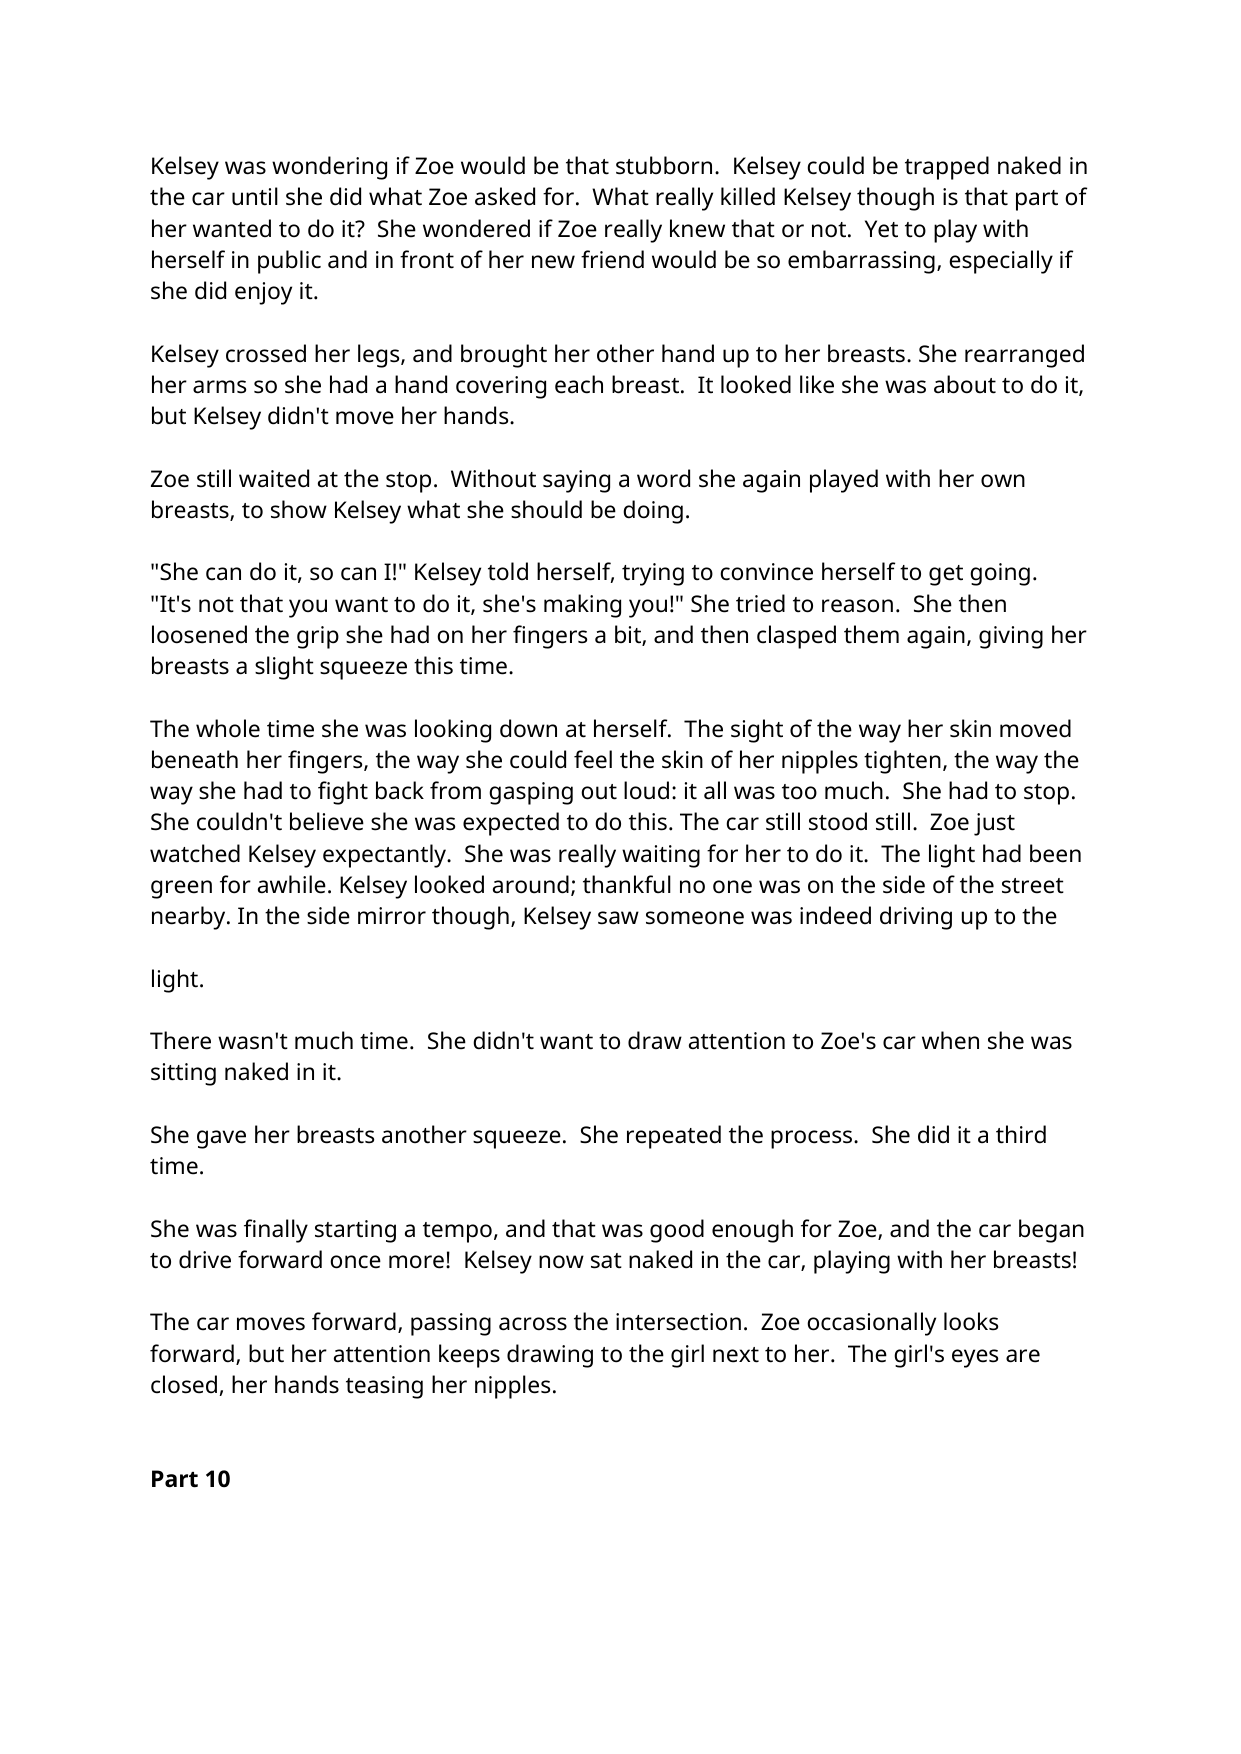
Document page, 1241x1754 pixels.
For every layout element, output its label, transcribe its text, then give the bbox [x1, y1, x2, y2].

text Zoe still waited at the stop. Without saying a word she again played with her own breasts, to show Kelsey what she should be doing. [150, 462, 1090, 525]
text The whole time she was looking down at herself. The sight of the way her skin moved beneath her fingers, the way she could feel the skin of her nipples tighten, the way the way she had to fight back from gasping out loud: it all was too much. She had to stop. She couldn't believe she was expected to do this. The car still stood still. Zoe just watched Kelsey expectantly. She was really waiting for her to do it. The light had been green for awhile. Kelsey looked around; thankful no one was on the side of the street nearby. In the side mirror though, Kelsey saw someone was indeed driving up to the [150, 712, 1090, 931]
text She was finally starting a tempo, and that was good enough for Zoe, and the car began to drive forward once more! Kelsey now sat naked in the car, playing with her breasts! [150, 1212, 1090, 1275]
text Part 10 [150, 1462, 1090, 1494]
text "She can do it, so can I!" Kelsey told herself, trying to convince herself to get going. "It's not that you want to do it, she's making you!" She tried to reason. She then loosened the grip she had on her fingers a bit, and then clasped them again, giving her breasts a slight squeeze this time. [150, 556, 1090, 681]
text light. [150, 962, 1090, 994]
text Kelsey crossed her legs, and brought her other hand up to her breasts. She rearranged her arms so she had a hand covering each breast. It looked like she was about to do it, but Kelsey didn't move her hands. [150, 337, 1090, 431]
text The car moves forward, passing across the intersection. Zoe occasionally looks forward, but her attention keeps drawing to the girl next to her. The girl's eyes are closed, her hands teasing her nipples. [150, 1306, 1090, 1400]
text Kelsey was wondering if Zoe would be that stubborn. Kelsey could be trapped naked in the car until she did what Zoe asked for. What really killed Kelsey though is that part of her wanted to do it? She wondered if Zoe really knew that or not. Yet to play with herself in public and in front of her new friend would be so embarrassing, especially if she did enjoy it. [150, 150, 1090, 306]
text She gave her breasts another squeeze. She repeated the process. She did it a third time. [150, 1119, 1090, 1181]
text There wasn't much time. She didn't want to draw attention to Zoe's car when she was sitting naked in it. [150, 1025, 1090, 1087]
